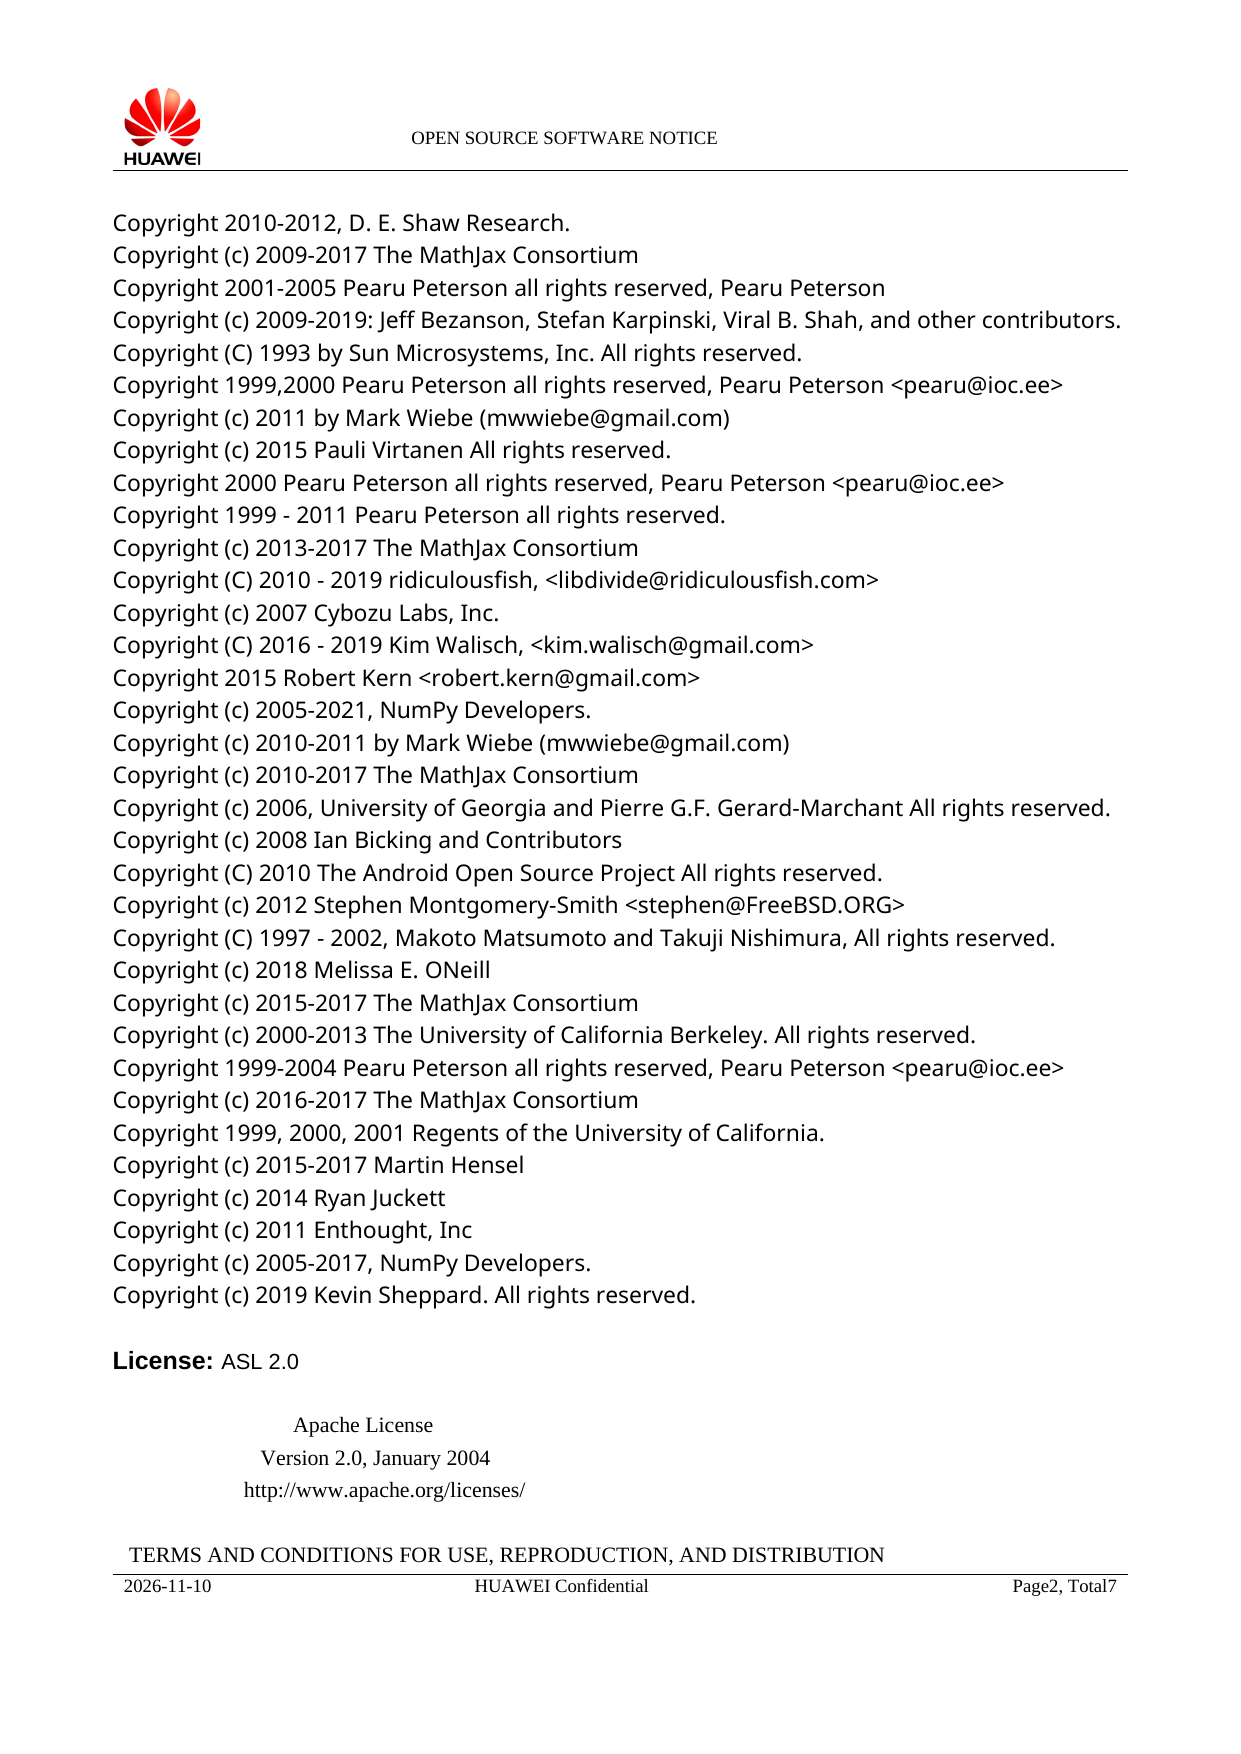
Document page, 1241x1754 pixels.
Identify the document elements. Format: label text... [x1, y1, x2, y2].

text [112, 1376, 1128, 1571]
text License: ASL 2.0 [112, 1344, 1128, 1376]
text Copyright (c) 2009-2019: Jeff Bezanson, Stefan Karpinski, Viral B. Shah, and other contributors. Copyright (C) 1993 by Sun Microsystems, Inc. All rights reserved. Copyright 1999,2000 Pearu Peterson all rights reserved, Pearu Peterson <pearu@ioc.ee> Copyright (c) 2011 by Mark Wiebe (mwwiebe@gmail.com) Copyright (c) 2015 Pauli Virtanen All rights reserved. Copyright 2000 Pearu Peterson all rights reserved, Pearu Peterson <pearu@ioc.ee> Copyright 1999 - 2011 Pearu Peterson all rights reserved. Copyright (c) 2013-2017 The MathJax Consortium Copyright (C) 2010 - 2019 ridiculousfish, <libdivide@ridiculousfish.com> Copyright (c) 2007 Cybozu Labs, Inc. Copyright (C) 2016 - 2019 Kim Walisch, <kim.walisch@gmail.com> Copyright 2015 Robert Kern <robert.kern@gmail.com> Copyright (c) 2005-2021, NumPy Developers. Copyright (c) 2010-2011 by Mark Wiebe (mwwiebe@gmail.com) Copyright (c) 2010-2017 The MathJax Consortium Copyright (c) 2006, University of Georgia and Pierre G.F. Gerard-Marchant All rights reserved. Copyright (c) 2008 Ian Bicking and Contributors Copyright (C) 2010 The Android Open Source Project All rights reserved. Copyright (c) 2012 Stephen Montgomery-Smith <stephen@FreeBSD.ORG> Copyright (C) 1997 - 2002, Makoto Matsumoto and Takuji Nishimura, All rights reserved. Copyright (c) 2018 Melissa E. ONeill Copyright (c) 2015-2017 The MathJax Consortium Copyright (c) 2000-2013 The University of California Berkeley. All rights reserved. Copyright 1999-2004 Pearu Peterson all rights reserved, Pearu Peterson <pearu@ioc.ee> Copyright (c) 2016-2017 The MathJax Consortium Copyright 1999, 2000, 2001 Regents of the University of California. Copyright (c) 2015-2017 Martin Hensel Copyright (c) 2014 Ryan Juckett Copyright (c) 2011 Enthought, Inc Copyright (c) 2005-2017, NumPy Developers. Copyright (c) 2019 Kevin Sheppard. All rights reserved. [112, 304, 1128, 1344]
picture [124, 88, 201, 165]
